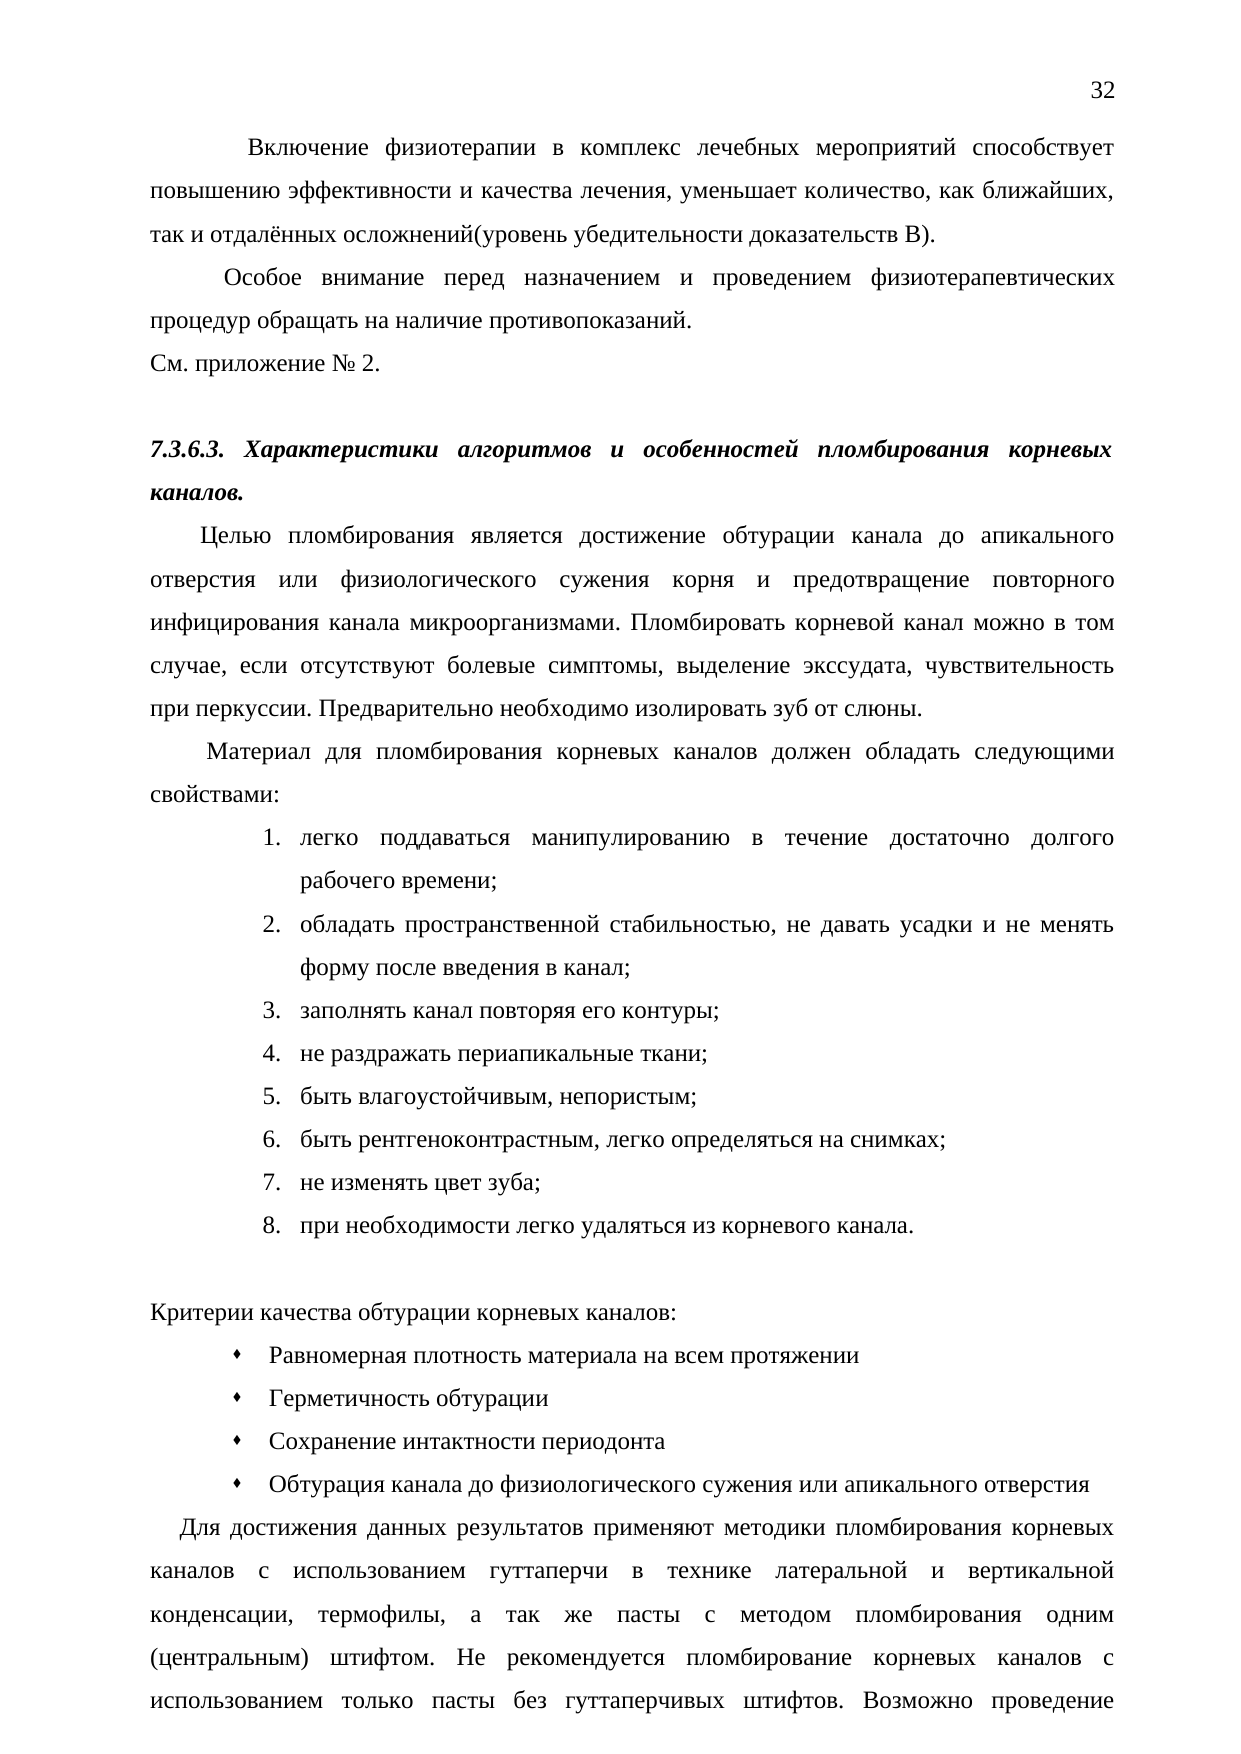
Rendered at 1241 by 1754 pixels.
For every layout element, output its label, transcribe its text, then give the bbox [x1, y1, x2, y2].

list быть рентгеноконтрастным, легко определяться на снимках; [262, 1124, 1115, 1153]
text 7.3.6.3. Характеристики алгоритмов и особенностей пломбирования корневых каналов. [150, 434, 1115, 506]
list Равномерная плотность материала на всем протяжении [231, 1340, 1115, 1369]
text См. приложение № 2. [150, 348, 1115, 377]
text Материал для пломбирования корневых каналов должен обладать следующими свойствами: [150, 736, 1115, 808]
list Герметичность обтурации [231, 1383, 1115, 1412]
list Обтурация канала до физиологического сужения или апикального отверстия [231, 1469, 1115, 1498]
list не раздражать периапикальные ткани; [262, 1038, 1115, 1067]
text Особое внимание перед назначением и проведением физиотерапевтических процедур обращать на наличие противопоказаний. [150, 262, 1115, 334]
list обладать пространственной стабильностью, не давать усадки и не менять форму после введения в канал; [262, 909, 1115, 981]
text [150, 1512, 1115, 1714]
list Сохранение интактности периодонта [231, 1426, 1115, 1455]
list легко поддаваться манипулированию в течение достаточно долгого рабочего времени; [262, 822, 1115, 894]
text Целью пломбирования является достижение обтурации канала до апикального отверстия или физиологического сужения корня и предотвращение повторного инфицирования канала микроорганизмами. Пломбировать корневой канал можно в том случае, если отсутствуют болевые симптомы, выделение экссудата, чувствительность при перкуссии. Предварительно необходимо изолировать зуб от слюны. [150, 521, 1115, 722]
text Критерии качества обтурации корневых каналов: [150, 1297, 1115, 1326]
list при необходимости легко удаляться из корневого канала. [262, 1211, 1115, 1239]
list не изменять цвет зуба; [262, 1167, 1115, 1196]
list заполнять канал повторяя его контуры; [262, 995, 1115, 1024]
text Включение физиотерапии в комплекс лечебных мероприятий способствует повышению эффективности и качества лечения, уменьшает количество, как ближайших, так и отдалённых осложнений(уровень убедительности доказательств В). [150, 132, 1115, 247]
list быть влагоустойчивым, непористым; [262, 1081, 1115, 1110]
